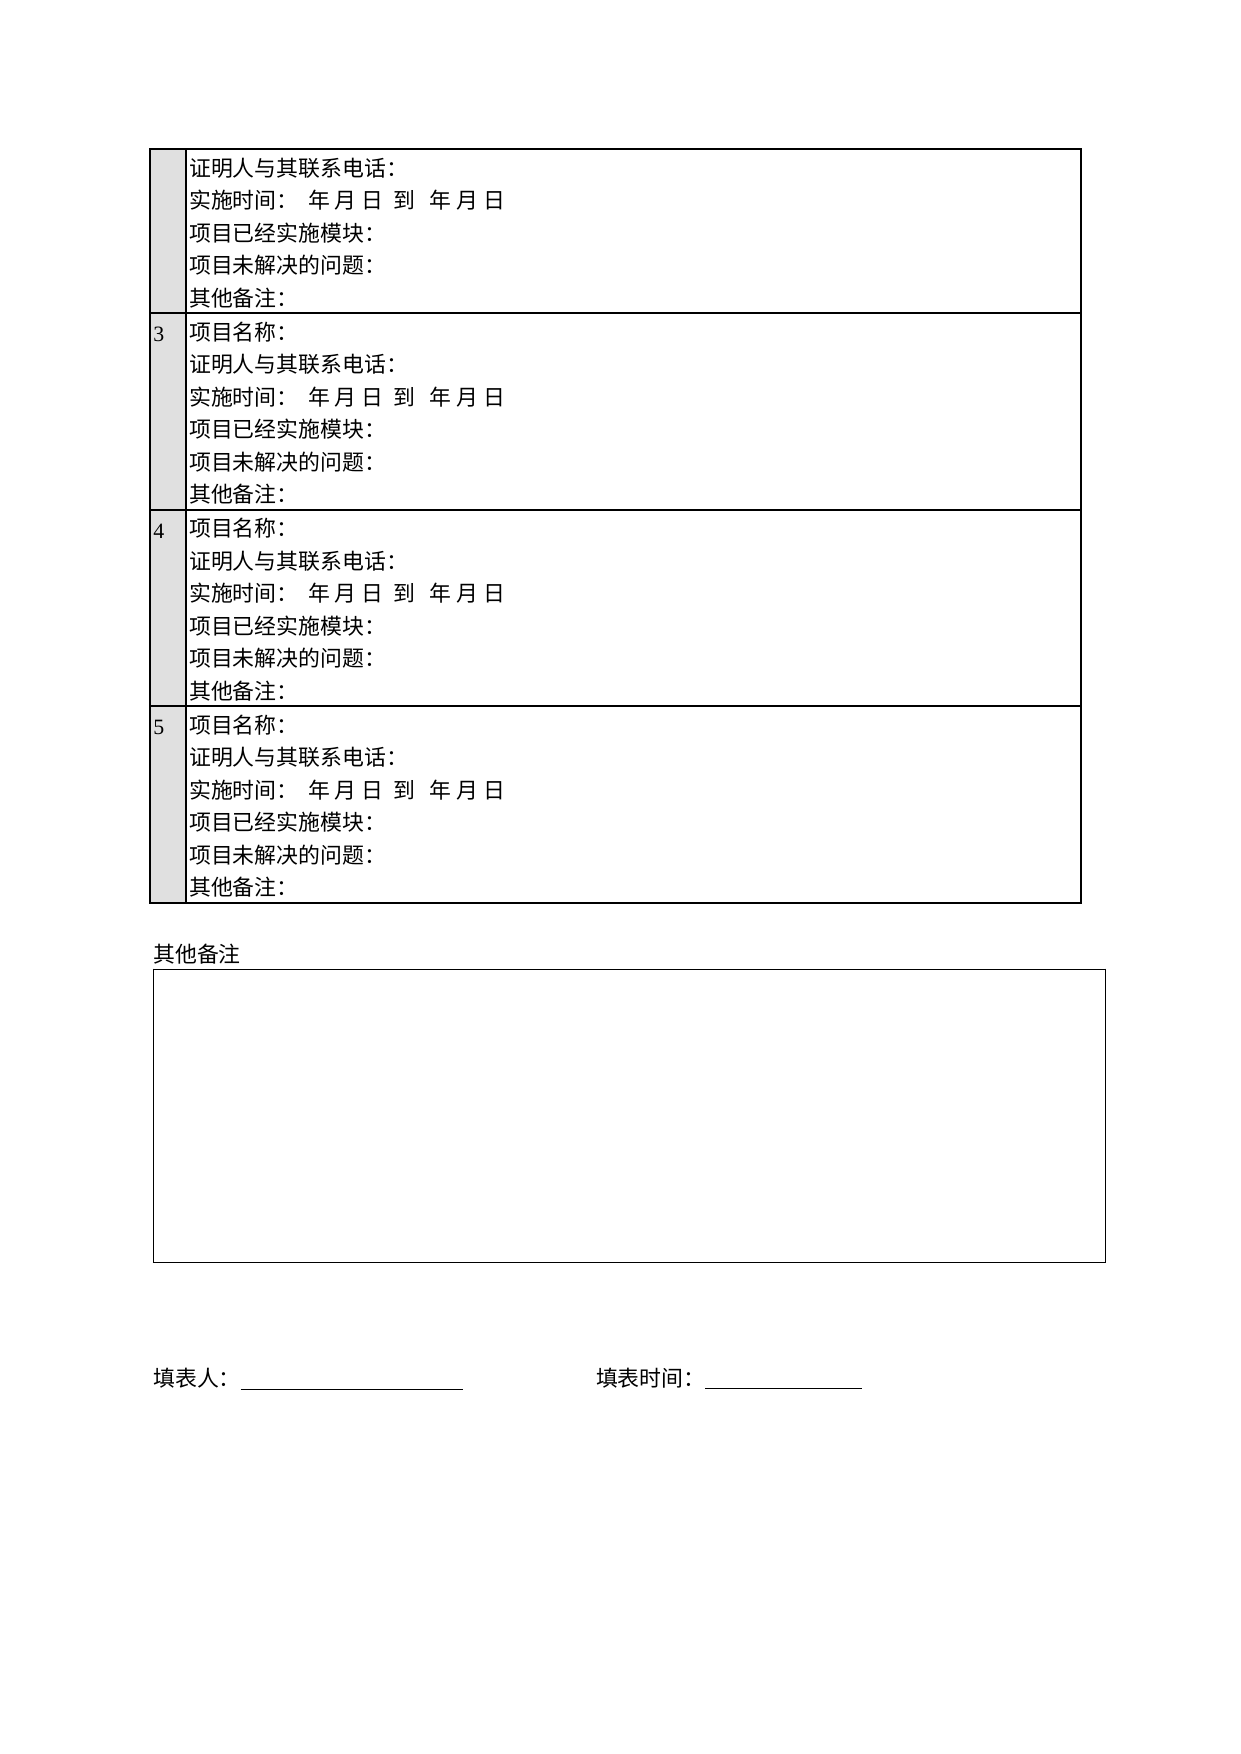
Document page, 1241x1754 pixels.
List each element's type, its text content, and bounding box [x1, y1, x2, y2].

table_header [154, 970, 1105, 1262]
table_cell 4 [151, 511, 185, 705]
table_cell 2 [151, 150, 185, 312]
text 填表人： 填表时间： [153, 1361, 1094, 1393]
table_cell 3 [151, 314, 185, 509]
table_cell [187, 150, 1080, 312]
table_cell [187, 511, 1080, 705]
text 其他备注 [153, 936, 1094, 968]
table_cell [187, 314, 1080, 509]
table_cell 项目名称： 证明人与其联系电话： 实施时间： 年 月 日 到 年 月 日 项目已经实施模块： 项目未解决的问题： 其他备注： [187, 707, 1080, 902]
table_cell 5 [151, 707, 185, 902]
